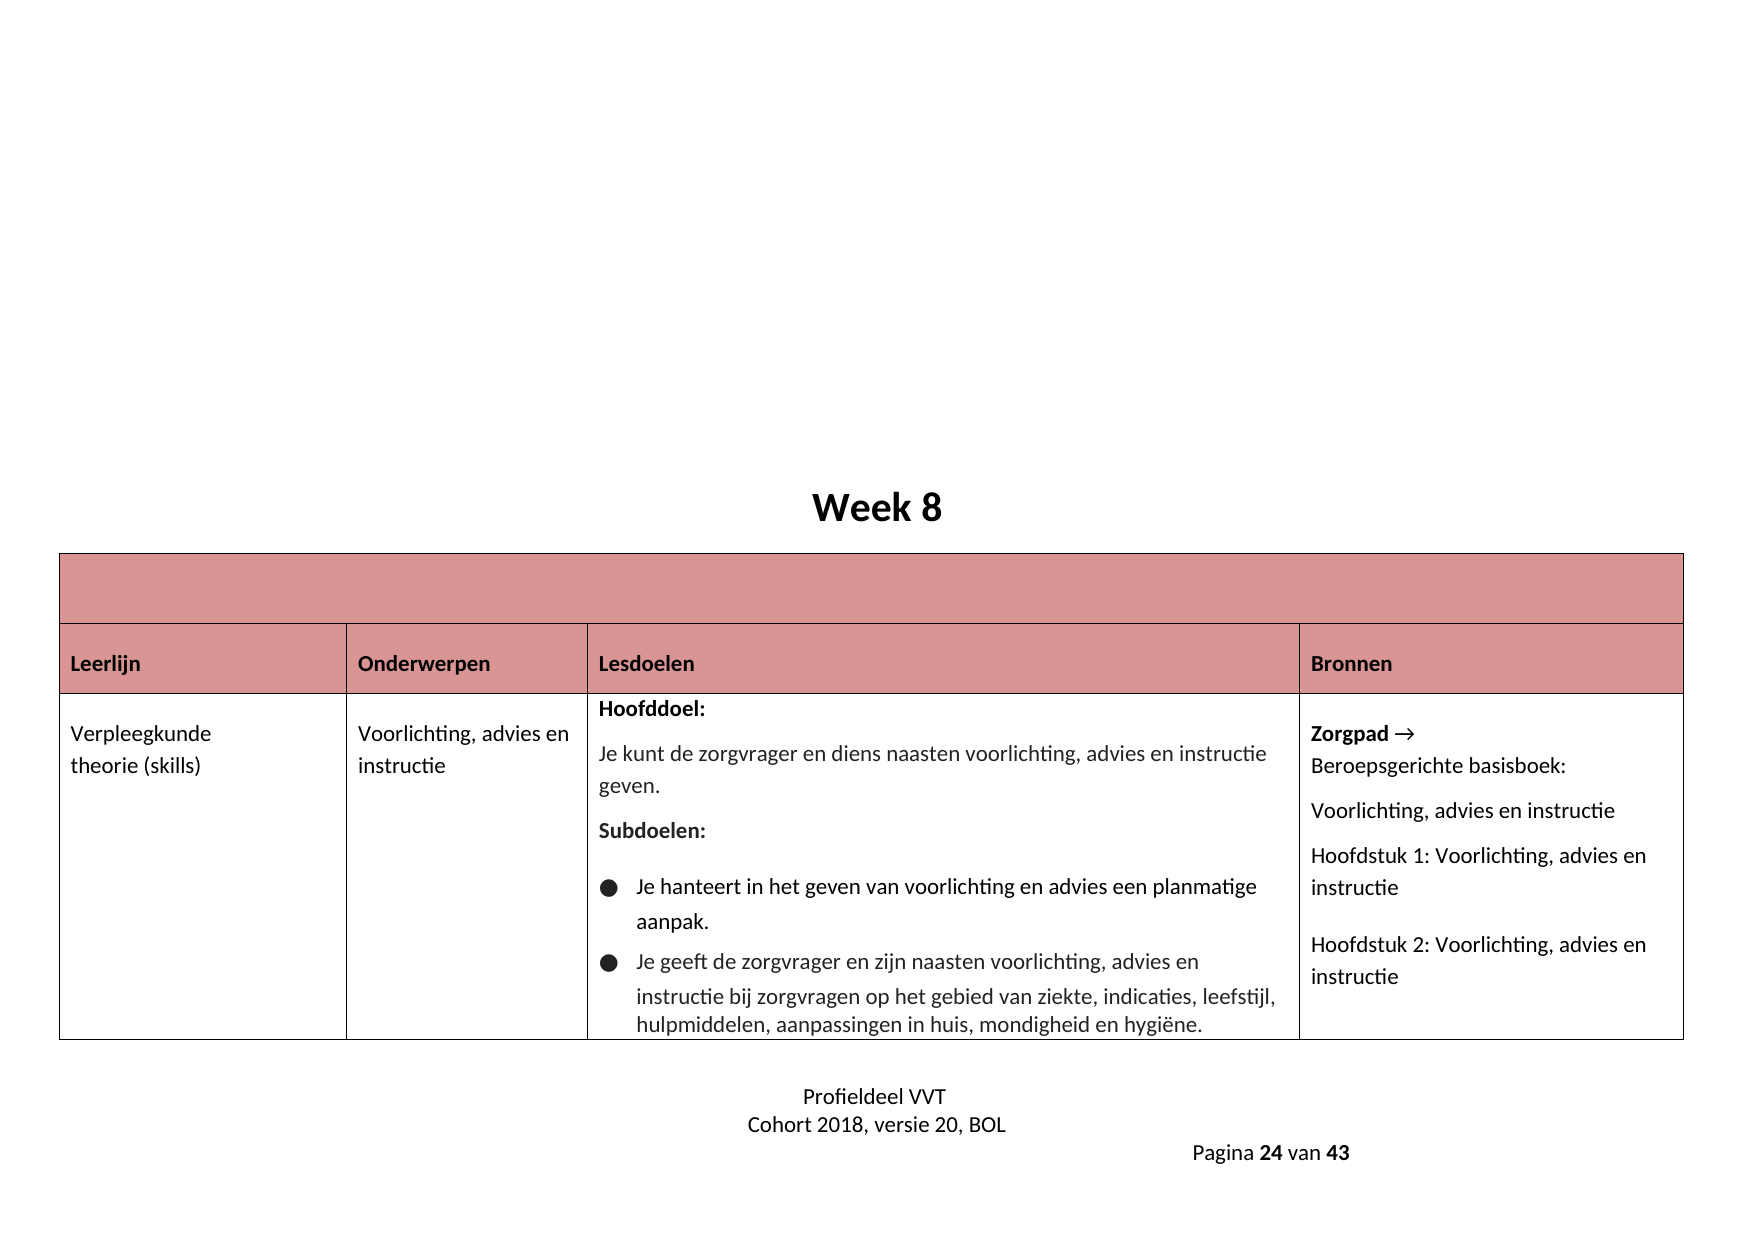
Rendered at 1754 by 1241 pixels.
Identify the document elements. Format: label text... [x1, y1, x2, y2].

text Week 8 [148, 481, 1606, 532]
table_cell Bronnen [1300, 624, 1683, 693]
table_header [60, 554, 1683, 623]
table_cell Lesdoelen [588, 624, 1299, 693]
table_cell Verpleegkunde theorie (skills) [60, 694, 346, 1038]
table_cell Leerlijn [60, 624, 346, 693]
table_cell Hoofddoel: Je kunt de zorgvrager en diens naasten voorlichting, advies en instructie geven. Subdoelen: Je hanteert in het geven van voorlichting en advies een planmatige aanpak. Je geeft de zorgvrager en zijn naasten voorlichting, advies en instructie bij zorgvragen op het gebied van ziekte, indicaties, leefstijl, hulpmiddelen, aanpassingen in huis, mondigheid en hygiëne. [588, 694, 1299, 1038]
table_cell Zorgpad → Beroepsgerichte basisboek: Voorlichting, advies en instructie Hoofdstuk 1: Voorlichting, advies en instructie Hoofdstuk 2: Voorlichting, advies en instructie [1300, 694, 1683, 1038]
table_cell Onderwerpen [347, 624, 587, 693]
table_cell Voorlichting, advies en instructie [347, 694, 587, 1038]
